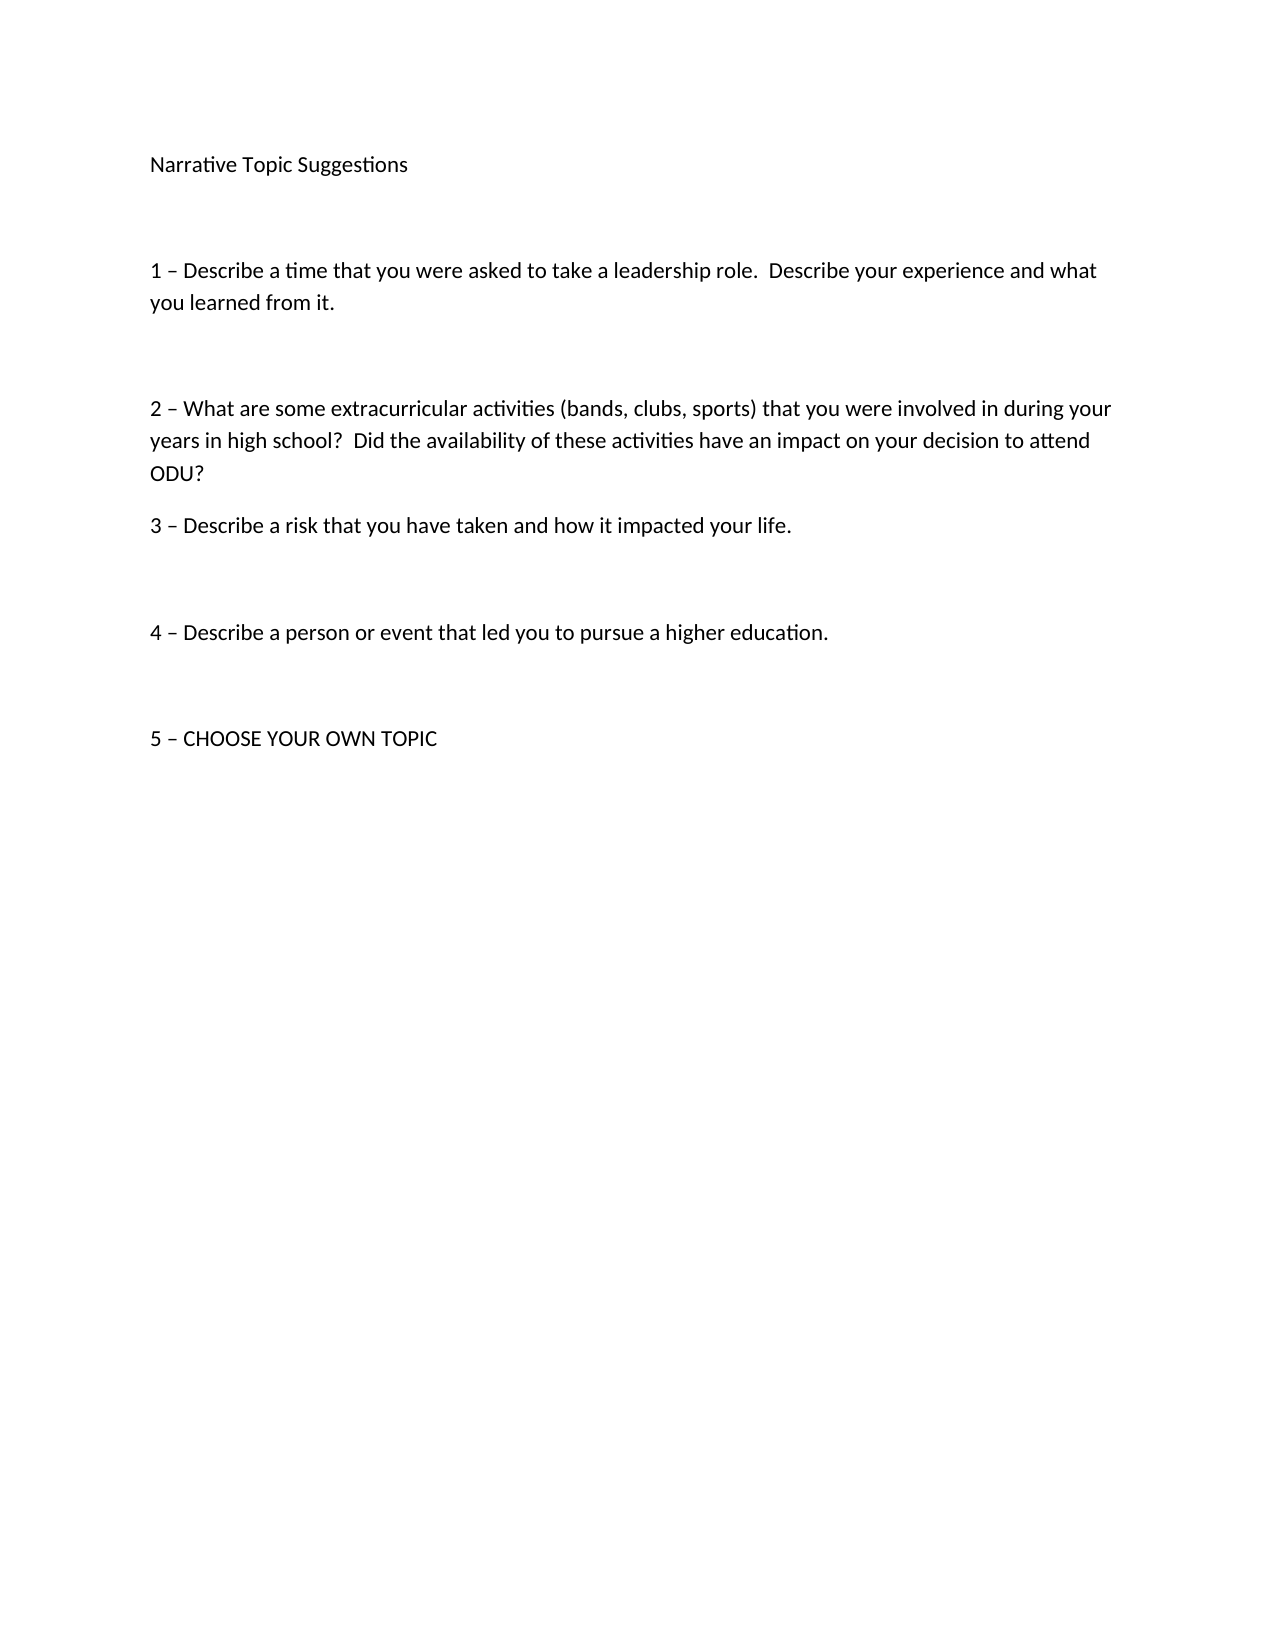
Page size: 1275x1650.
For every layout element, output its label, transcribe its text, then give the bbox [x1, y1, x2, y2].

text 4 – Describe a person or event that led you to pursue a higher education. [150, 618, 1125, 646]
text 1 – Describe a time that you were asked to take a leadership role. Describe your experience and what you learned from it. [150, 256, 1125, 316]
text Narrative Topic Suggestions [150, 150, 1125, 178]
text 5 – CHOOSE YOUR OWN TOPIC [150, 724, 1125, 752]
text 2 – What are some extracurricular activities (bands, clubs, sports) that you were involved in during your years in high school? Did the availability of these activities have an impact on your decision to attend ODU? [150, 394, 1125, 487]
text 3 – Describe a risk that you have taken and how it impacted your life. [150, 512, 1125, 540]
